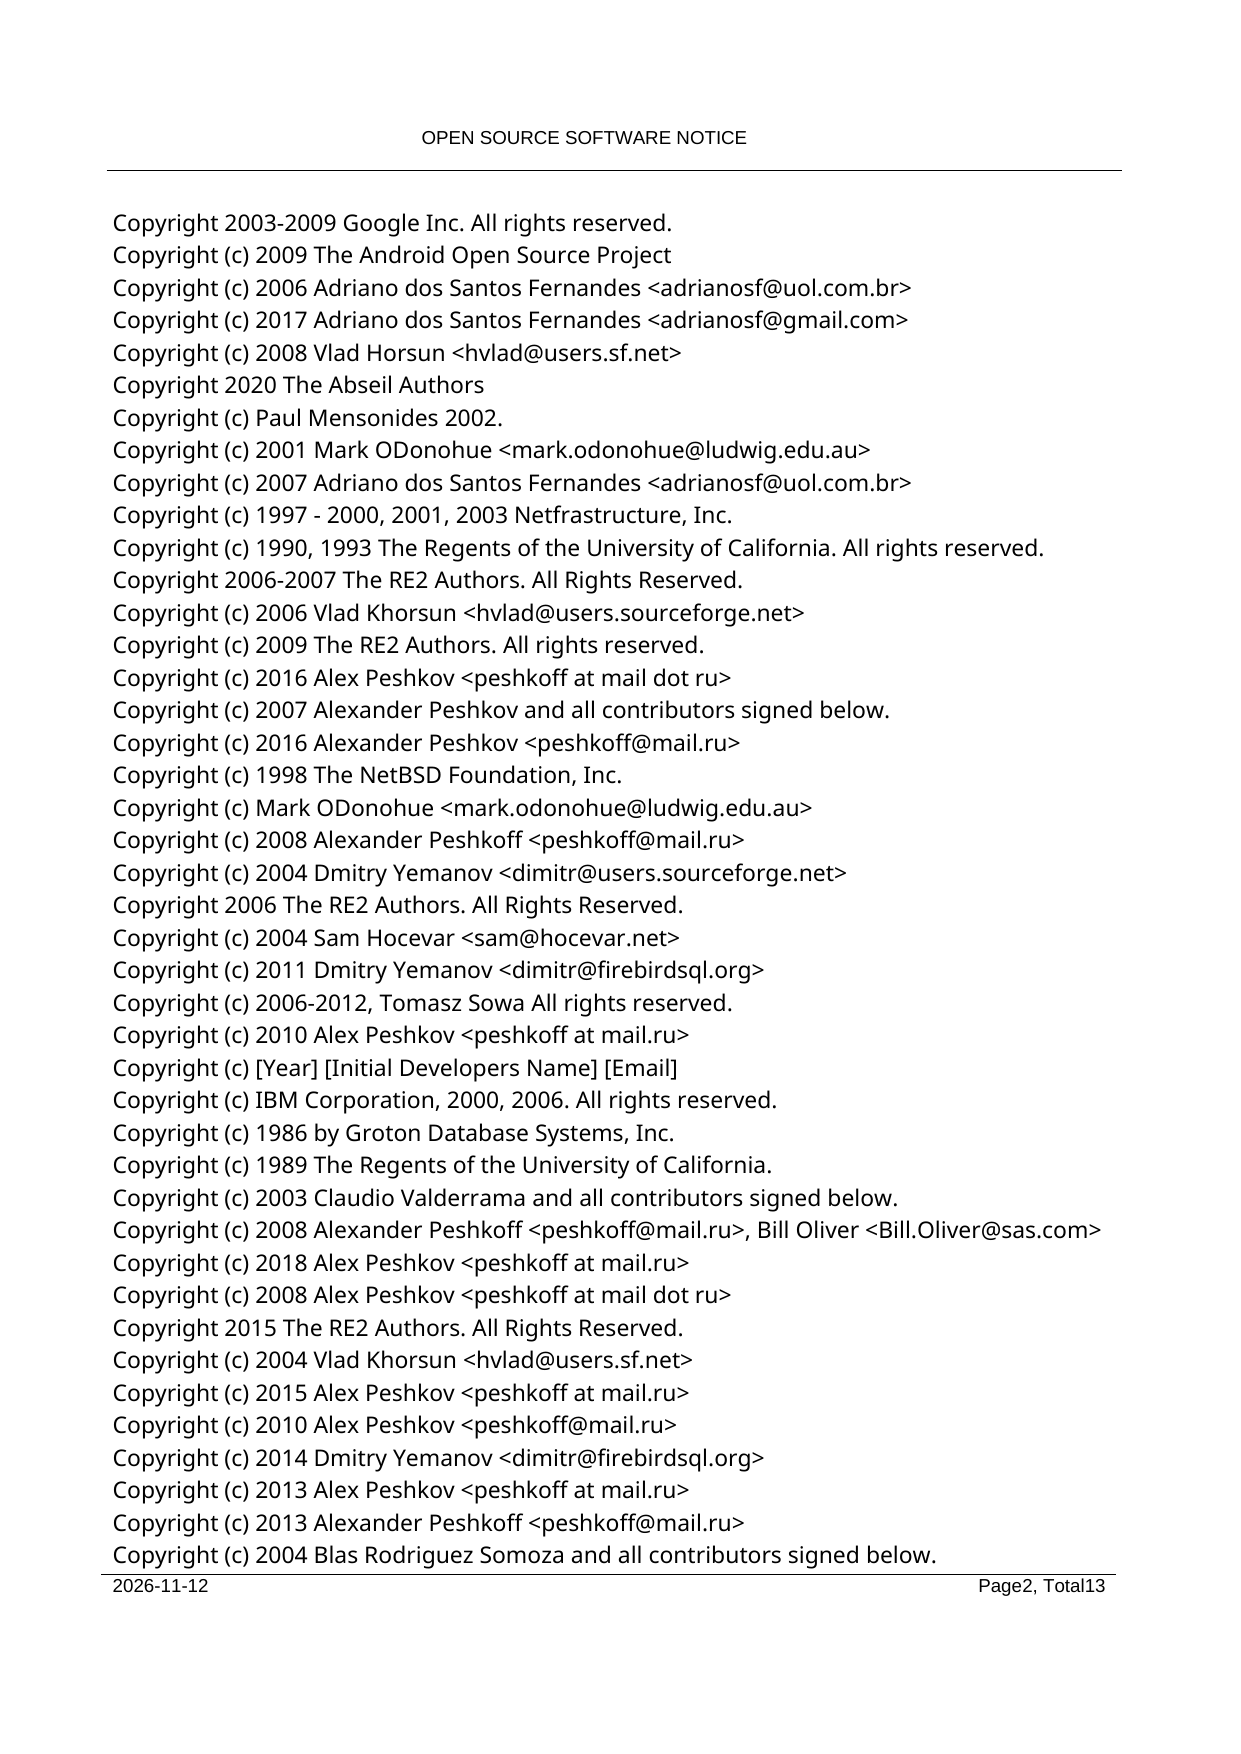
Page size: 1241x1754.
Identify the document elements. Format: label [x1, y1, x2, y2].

text [112, 206, 1128, 1571]
